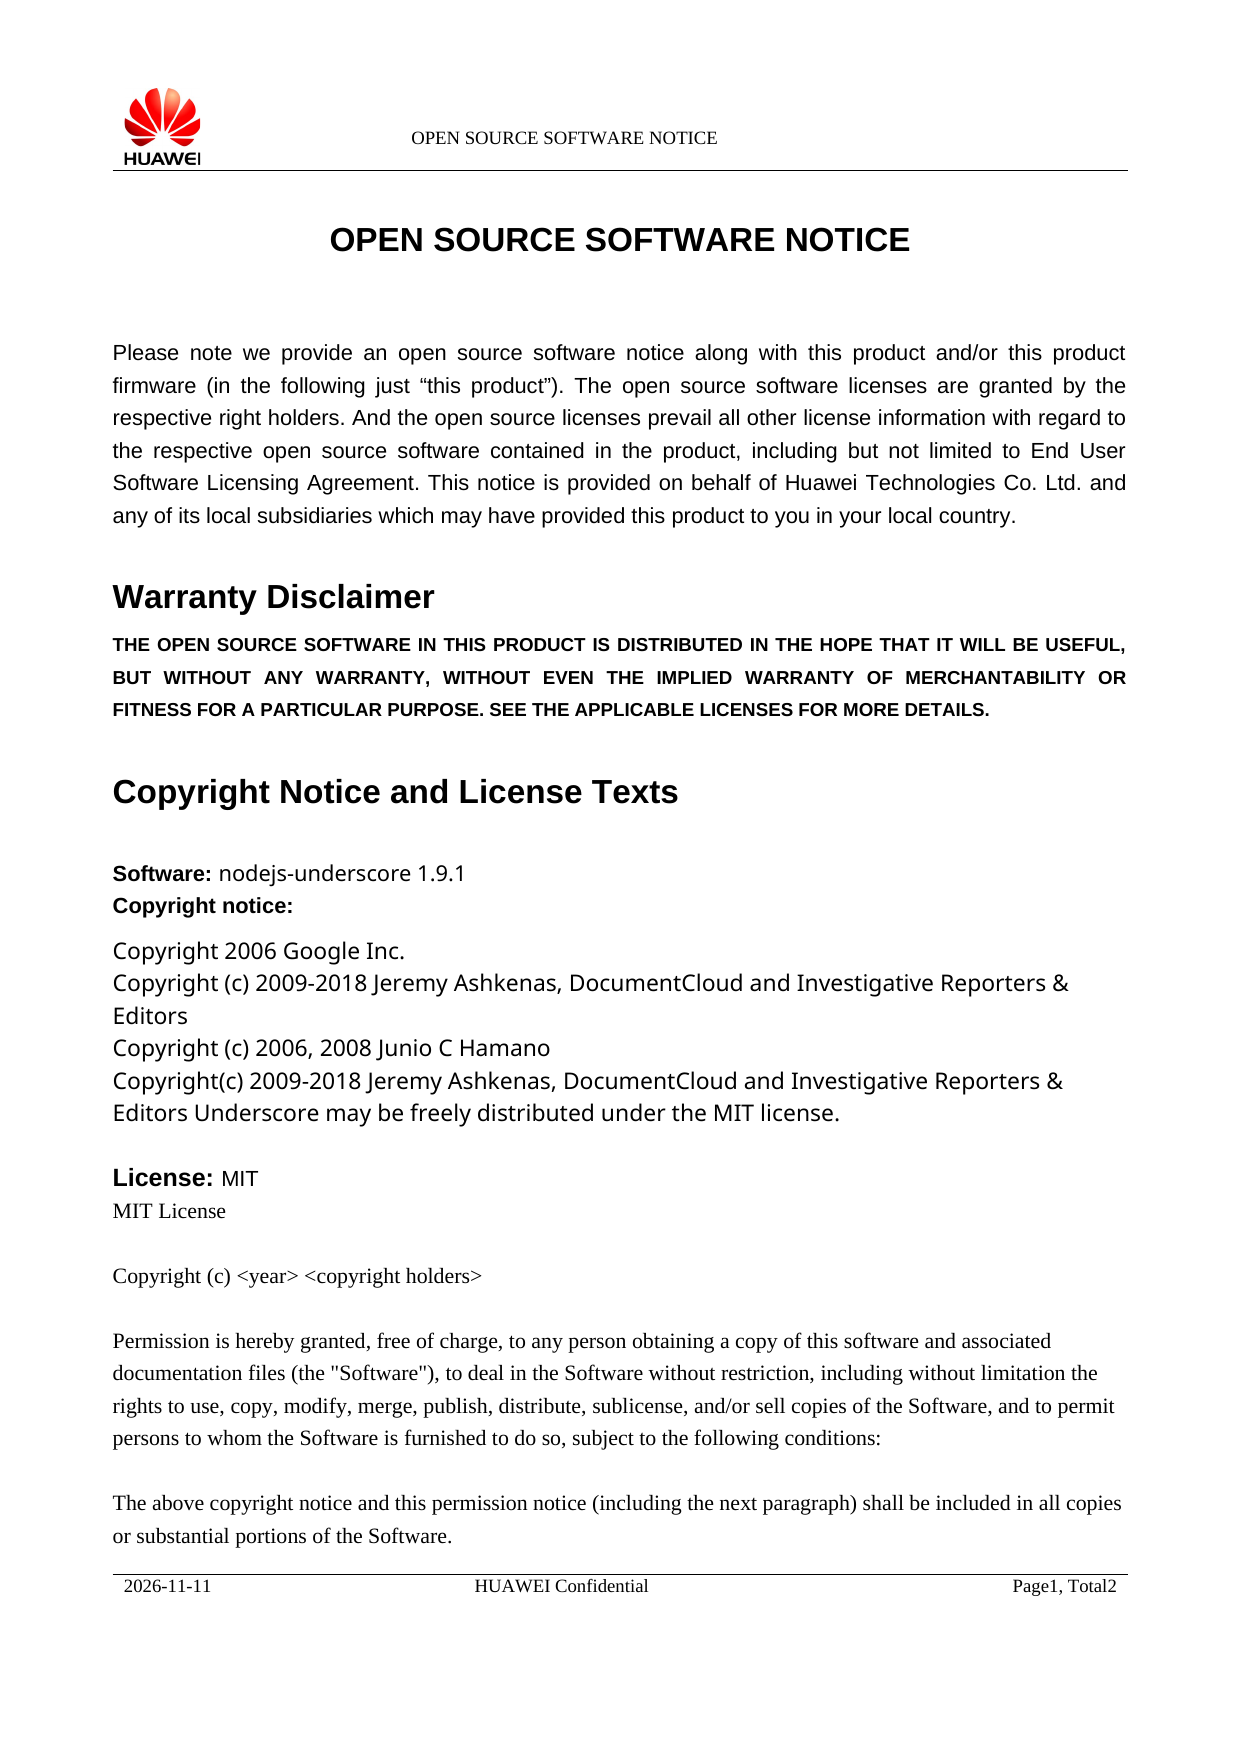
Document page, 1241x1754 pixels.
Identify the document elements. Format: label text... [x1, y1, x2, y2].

text OPEN SOURCE SOFTWARE NOTICE [112, 206, 1128, 271]
text Please note we provide an open source software notice along with this product and/or this product firmware (in the following just “this product”). The open source software licenses are granted by the respective right holders. And the open source licenses prevail all other license information with regard to the respective open source software contained in the product, including but not limited to End User Software Licensing Agreement. This notice is provided on behalf of Huawei Technologies Co. Ltd. and any of its local subsidiaries which may have provided this product to you in your local country. [112, 336, 1128, 531]
text Copyright 2006 Google Inc. Copyright (c) 2009-2018 Jeremy Ashkenas, DocumentCloud and Investigative Reporters & Editors Copyright (c) 2006, 2008 Junio C Hamano Copyright(c) 2009-2018 Jeremy Ashkenas, DocumentCloud and Investigative Reporters & Editors Underscore may be freely distributed under the MIT license. [112, 934, 1128, 1161]
text Copyright Notice and License Texts [112, 759, 1128, 824]
text Copyright notice: [112, 889, 1128, 921]
text Warranty Disclaimer [112, 564, 1128, 629]
picture [124, 88, 201, 165]
title Software: nodejs-underscore 1.9.1 [112, 856, 1128, 889]
text The open source software in this product is distributed in the hope that it will be useful, but WITHOUT ANY WARRANTY, without even the implied warranty of MERCHANTABILITY or FITNESS FOR A PARTICULAR PURPOSE. See the applicable licenses for more details. [112, 629, 1128, 726]
text License: MIT [112, 1161, 1128, 1194]
